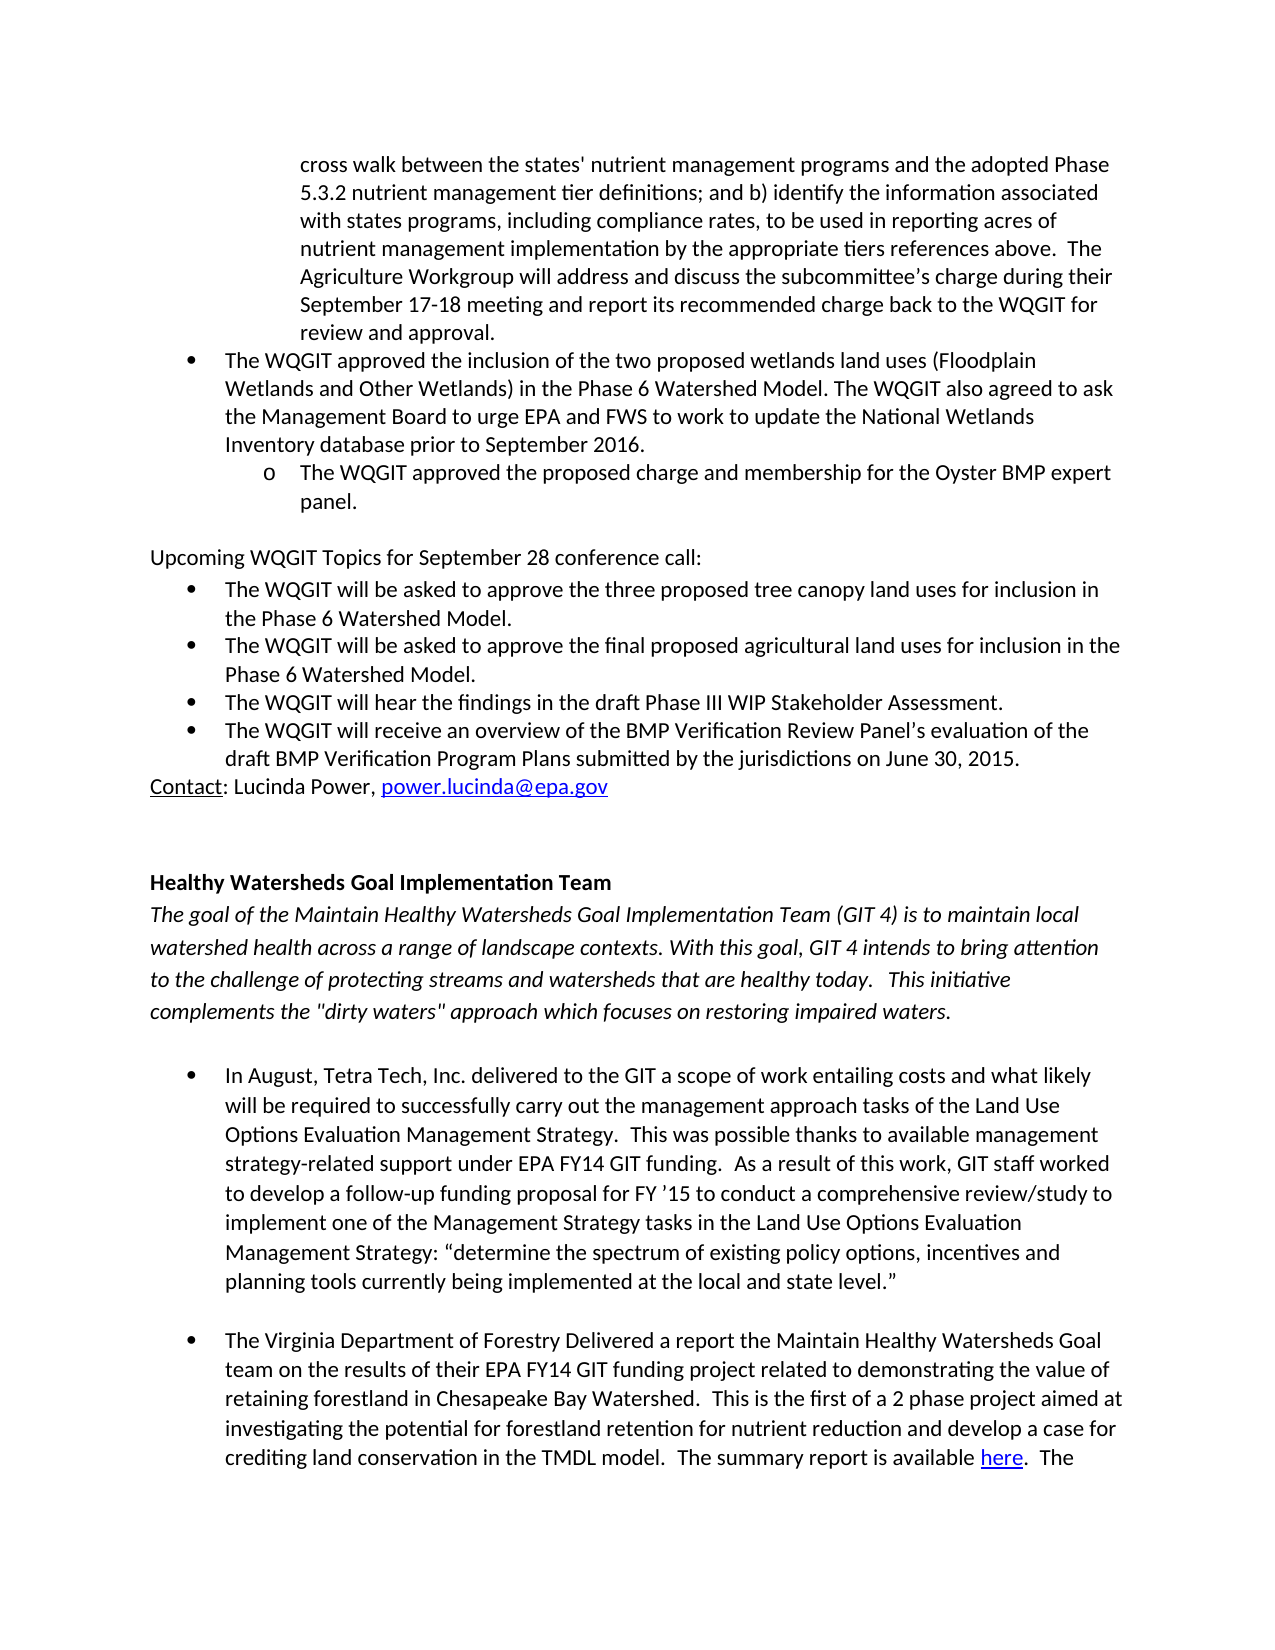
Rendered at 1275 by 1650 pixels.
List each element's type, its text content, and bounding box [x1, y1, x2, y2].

text The goal of the Maintain Healthy Watersheds Goal Implementation Team (GIT 4) is to maintain local watershed health across a range of landscape contexts. With this goal, GIT 4 intends to bring attention to the challenge of protecting streams and watersheds that are healthy today. This initiative complements the "dirty waters" approach which focuses on restoring impaired waters. [150, 901, 1125, 1025]
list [187, 1326, 1125, 1471]
list The WQGIT approved the proposed charge and membership for the Oyster BMP expert panel. [262, 458, 1125, 515]
text Healthy Watersheds Goal Implementation Team [150, 868, 1125, 896]
text Upcoming WQGIT Topics for September 28 conference call: [150, 543, 1125, 571]
list The WQGIT will be asked to approve the three proposed tree canopy land uses for inclusion in the Phase 6 Watershed Model. [187, 576, 1125, 632]
list The WQGIT will be asked to approve the final proposed agricultural land uses for inclusion in the Phase 6 Watershed Model. [187, 632, 1125, 688]
list The WQGIT will hear the findings in the draft Phase III WIP Stakeholder Assessment. [187, 688, 1125, 716]
list The WQGIT approved the inclusion of the two proposed wetlands land uses (Floodplain Wetlands and Other Wetlands) in the Phase 6 Watershed Model. The WQGIT also agreed to ask the Management Board to urge EPA and FWS to work to update the National Wetlands Inventory database prior to September 2016. [187, 346, 1125, 458]
list In August, Tetra Tech, Inc. delivered to the GIT a scope of work entailing costs and what likely will be required to successfully carry out the management approach tasks of the Land Use Options Evaluation Management Strategy. This was possible thanks to available management strategy-related support under EPA FY14 GIT funding. As a result of this work, GIT staff worked to develop a follow-up funding proposal for FY ’15 to conduct a comprehensive review/study to implement one of the Management Strategy tasks in the Land Use Options Evaluation Management Strategy: “determine the spectrum of existing policy options, incentives and planning tools currently being implemented at the local and state level.” [187, 1061, 1125, 1295]
list The WQGIT will receive an overview of the BMP Verification Review Panel’s evaluation of the draft BMP Verification Program Plans submitted by the jurisdictions on June 30, 2015. [187, 716, 1125, 772]
text Contact: Lucinda Power, power.lucinda@epa.gov [150, 772, 1125, 800]
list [262, 150, 1125, 346]
